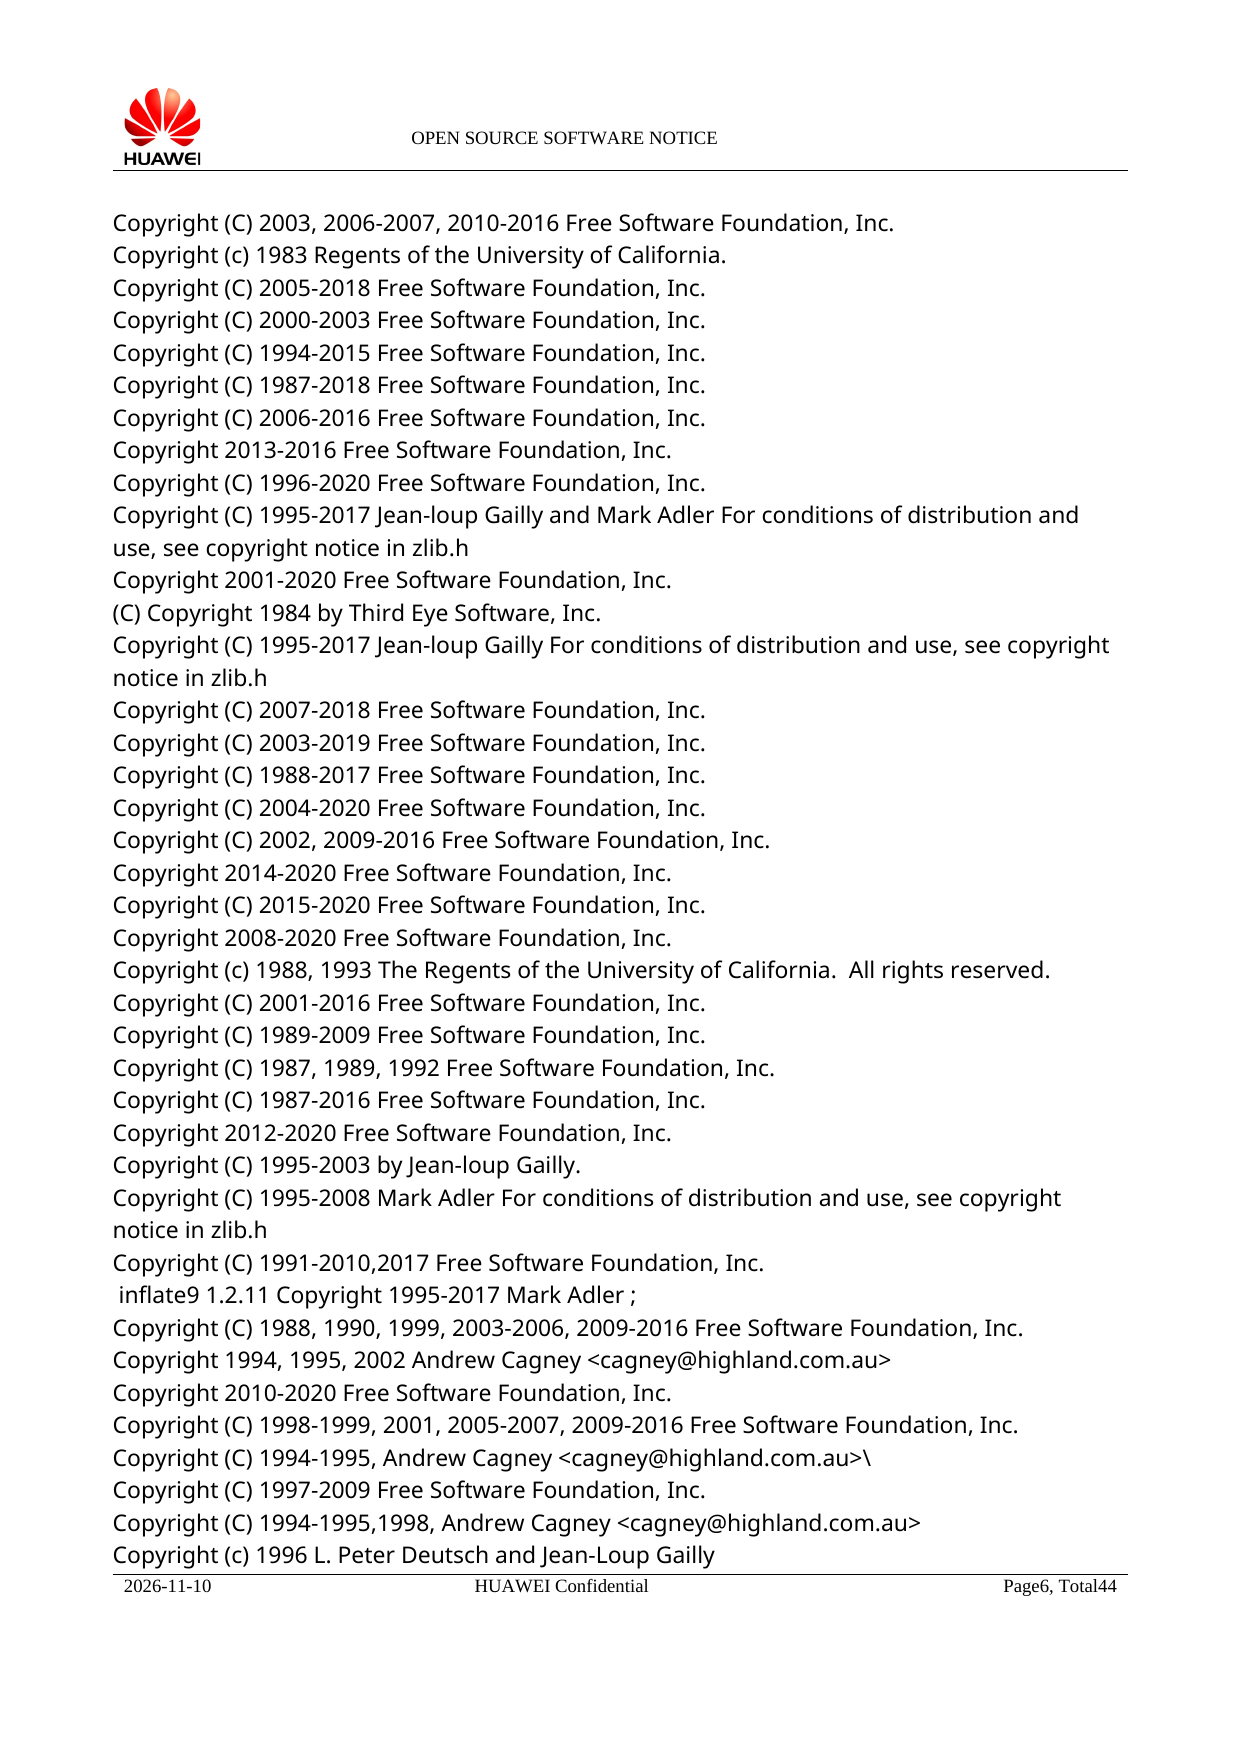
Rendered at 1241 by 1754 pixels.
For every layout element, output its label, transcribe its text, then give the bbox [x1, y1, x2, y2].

picture [124, 88, 201, 165]
